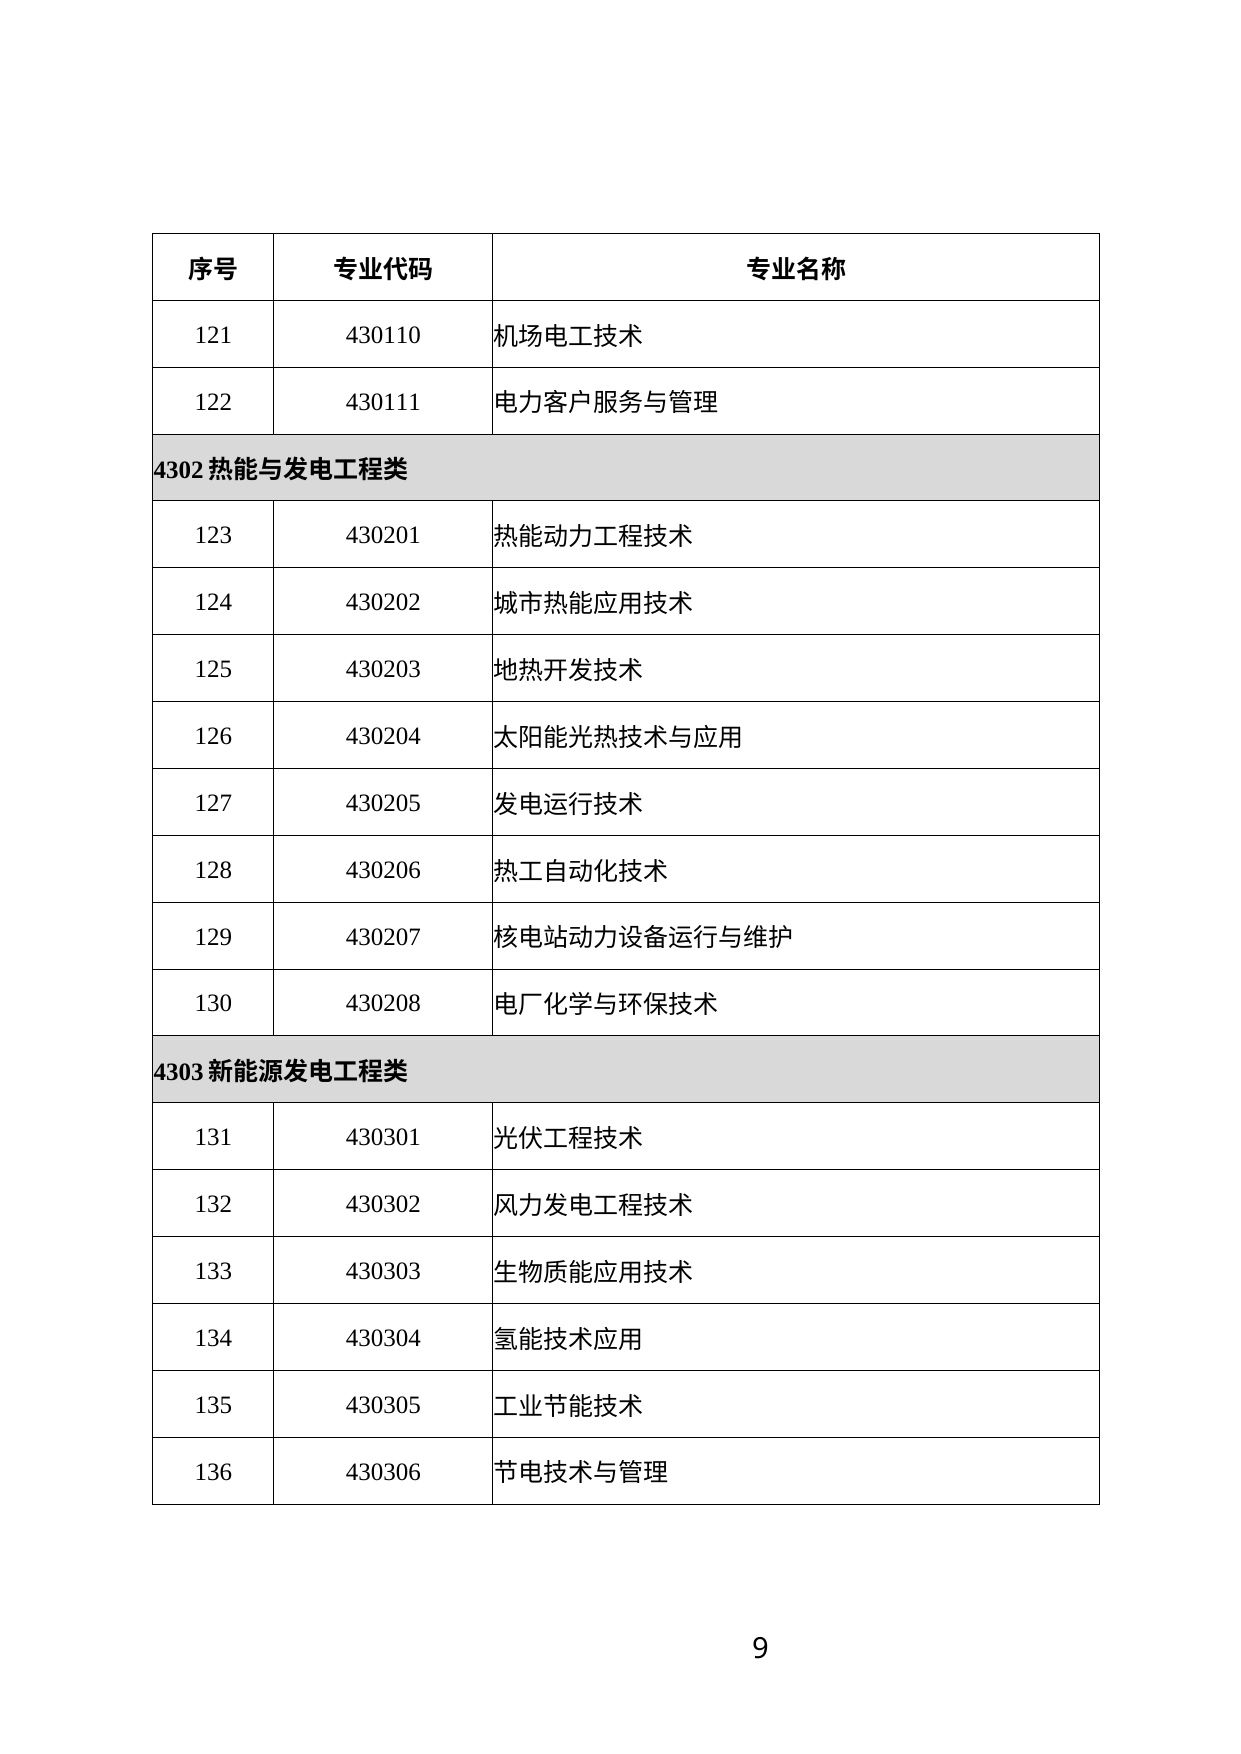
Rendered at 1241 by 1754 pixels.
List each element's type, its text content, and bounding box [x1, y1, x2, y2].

table_cell 工业节能技术 [493, 1371, 1099, 1437]
table_cell 430207 [274, 903, 492, 968]
table_cell 430306 [274, 1438, 492, 1503]
table_cell 430204 [274, 702, 492, 768]
table_cell 4302热能与发电工程类 [153, 435, 1099, 500]
table_cell 热能动力工程技术 [493, 501, 1099, 567]
table_cell 430305 [274, 1371, 492, 1437]
table_cell 430203 [274, 635, 492, 701]
table_cell 核电站动力设备运行与维护 [493, 903, 1099, 968]
table_cell 121 [153, 301, 273, 367]
table_cell 光伏工程技术 [493, 1103, 1099, 1169]
table_cell 127 [153, 769, 273, 835]
table_cell 4303新能源发电工程类 [153, 1036, 1099, 1102]
table_cell 430303 [274, 1237, 492, 1303]
table_cell 136 [153, 1438, 273, 1503]
table_cell 机场电工技术 [493, 301, 1099, 367]
table_cell 129 [153, 903, 273, 968]
table_cell 134 [153, 1304, 273, 1370]
table_cell 124 [153, 568, 273, 634]
table_cell 节电技术与管理 [493, 1438, 1099, 1503]
table_cell 430110 [274, 301, 492, 367]
table_cell 生物质能应用技术 [493, 1237, 1099, 1303]
table_cell 130 [153, 970, 273, 1035]
table_header 序号 [153, 234, 273, 300]
table_cell 电厂化学与环保技术 [493, 970, 1099, 1035]
table_cell 发电运行技术 [493, 769, 1099, 835]
table_cell 430208 [274, 970, 492, 1035]
table_cell 430301 [274, 1103, 492, 1169]
table_header 专业代码 [274, 234, 492, 300]
table_cell 风力发电工程技术 [493, 1170, 1099, 1236]
table_cell 氢能技术应用 [493, 1304, 1099, 1370]
table_cell 133 [153, 1237, 273, 1303]
table_cell 125 [153, 635, 273, 701]
table_header 专业名称 [493, 234, 1099, 300]
table_cell 电力客户服务与管理 [493, 368, 1099, 433]
table_cell 430201 [274, 501, 492, 567]
table_cell 太阳能光热技术与应用 [493, 702, 1099, 768]
table_cell 地热开发技术 [493, 635, 1099, 701]
table_cell 热工自动化技术 [493, 836, 1099, 902]
table_cell 126 [153, 702, 273, 768]
table_cell 122 [153, 368, 273, 433]
table_cell 135 [153, 1371, 273, 1437]
table_cell 430202 [274, 568, 492, 634]
table_cell 430111 [274, 368, 492, 433]
table_cell 128 [153, 836, 273, 902]
table_cell 430205 [274, 769, 492, 835]
table_cell 123 [153, 501, 273, 567]
table_cell 430304 [274, 1304, 492, 1370]
table_cell 131 [153, 1103, 273, 1169]
table_cell 城市热能应用技术 [493, 568, 1099, 634]
table_cell 430302 [274, 1170, 492, 1236]
table_cell 430206 [274, 836, 492, 902]
table_cell 132 [153, 1170, 273, 1236]
